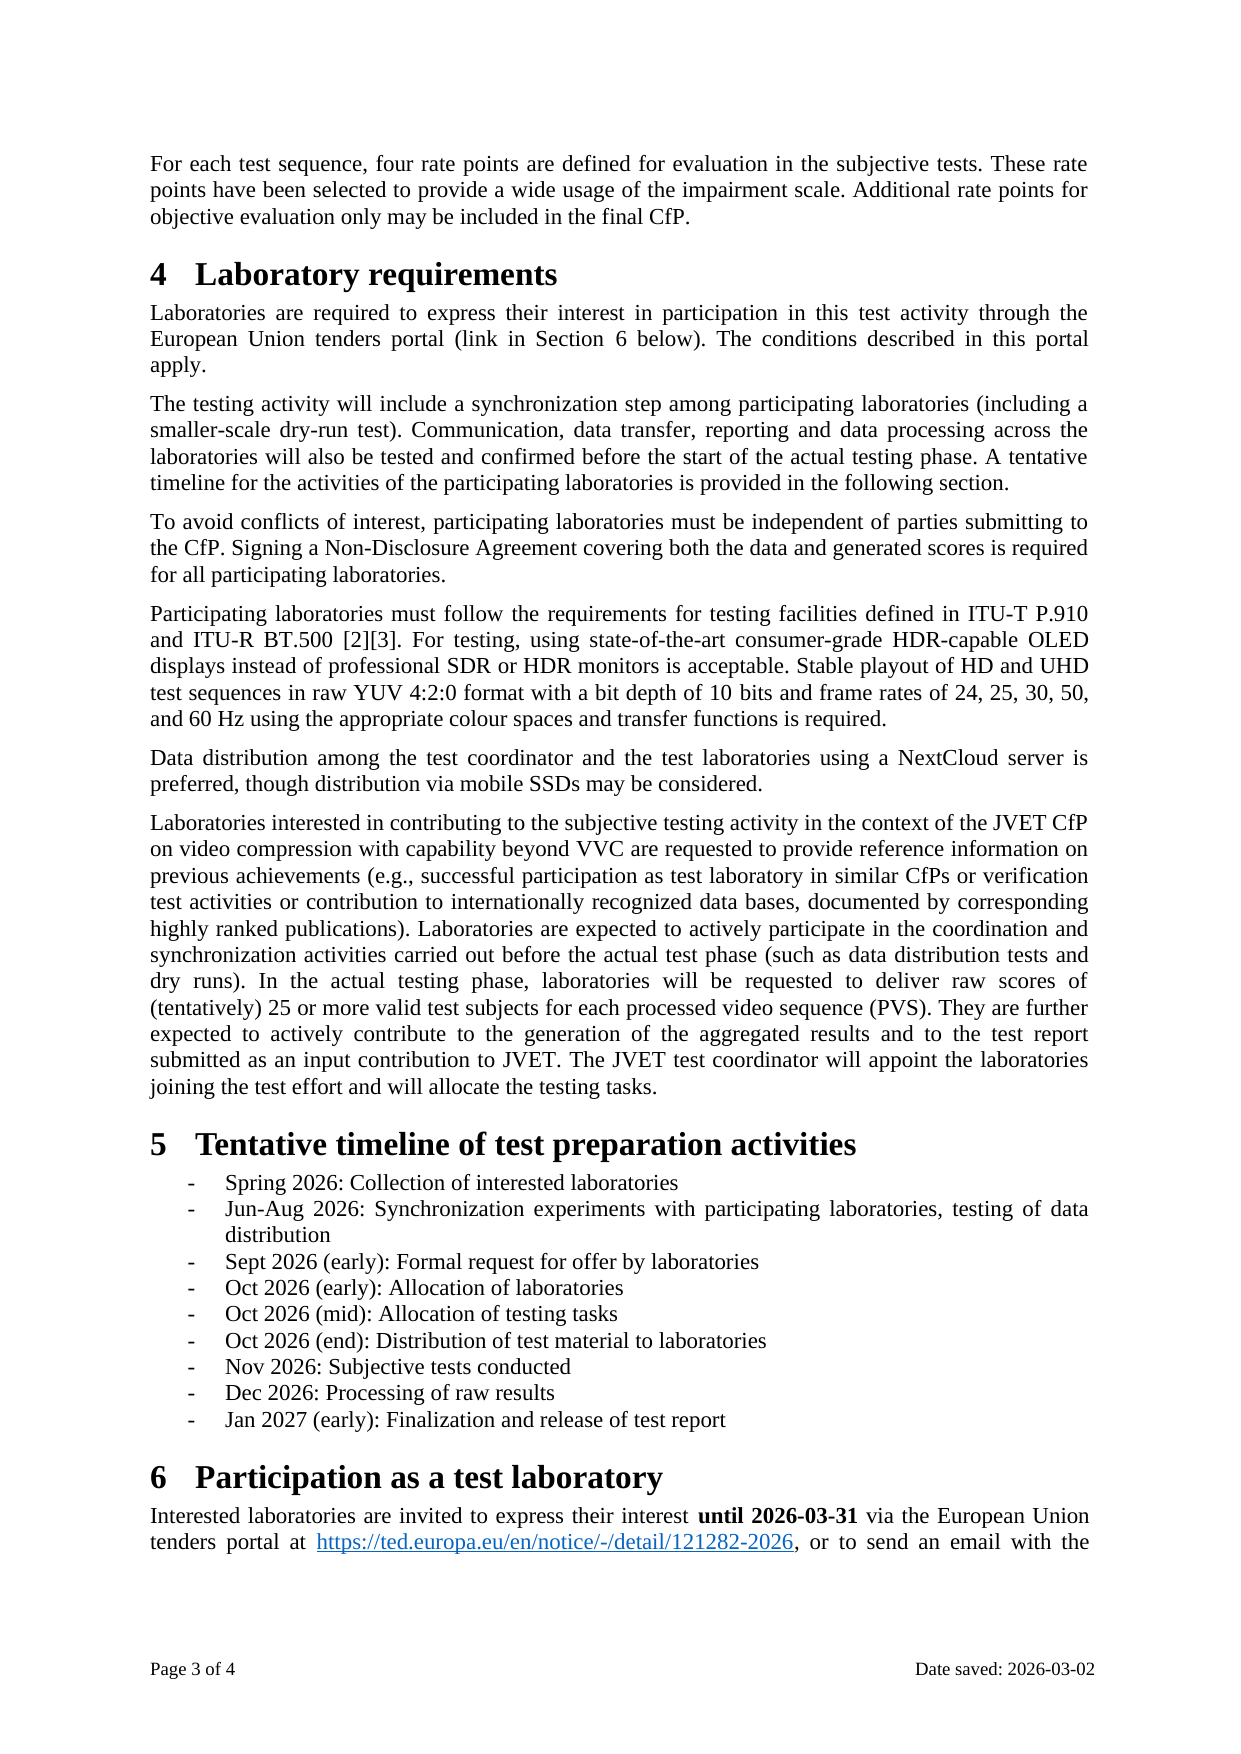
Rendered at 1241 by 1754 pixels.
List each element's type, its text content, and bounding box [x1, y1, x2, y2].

subtitle Participation as a test laboratory [150, 1457, 1090, 1496]
list Sept 2026 (early): Formal request for offer by laboratories [187, 1248, 1090, 1274]
list Oct 2026 (end): Distribution of test material to laboratories [187, 1327, 1090, 1353]
list Oct 2026 (early): Allocation of laboratories [187, 1274, 1090, 1300]
text Data distribution among the test coordinator and the test laboratories using a NextCloud server is preferred, though distribution via mobile SSDs may be considered. [150, 744, 1090, 797]
text To avoid conflicts of interest, participating laboratories must be independent of parties submitting to the CfP. Signing a Non-Disclosure Agreement covering both the data and generated scores is required for all participating laboratories. [150, 508, 1090, 587]
text Laboratories interested in contributing to the subjective testing activity in the context of the JVET CfP on video compression with capability beyond VVC are requested to provide reference information on previous achievements (e.g., successful participation as test laboratory in similar CfPs or verification test activities or contribution to internationally recognized data bases, documented by corresponding highly ranked publications). Laboratories are expected to actively participate in the coordination and synchronization activities carried out before the actual test phase (such as data distribution tests and dry runs). In the actual testing phase, laboratories will be requested to deliver raw scores of (tentatively) 25 or more valid test subjects for each processed video sequence (PVS). They are further expected to actively contribute to the generation of the aggregated results and to the test report submitted as an input contribution to JVET. The JVET test coordinator will appoint the laboratories joining the test effort and will allocate the testing tasks. [150, 809, 1090, 1099]
subtitle Laboratory requirements [150, 254, 1090, 292]
list Spring 2026: Collection of interested laboratories [187, 1169, 1090, 1195]
text Participating laboratories must follow the requirements for testing facilities defined in ITU-T P.910 and ITU-R BT.500 [2][3]. For testing, using state-of-the-art consumer-grade HDR-capable OLED displays instead of professional SDR or HDR monitors is acceptable. Stable playout of HD and UHD test sequences in raw YUV 4:2:0 format with a bit depth of 10 bits and frame rates of 24, 25, 30, 50, and 60 Hz using the appropriate colour spaces and transfer functions is required. [150, 600, 1090, 731]
text The testing activity will include a synchronization step among participating laboratories (including a smaller-scale dry-run test). Communication, data transfer, reporting and data processing across the laboratories will also be tested and confirmed before the start of the actual testing phase. A tentative timeline for the activities of the participating laboratories is provided in the following section. [150, 390, 1090, 496]
list Jun-Aug 2026: Synchronization experiments with participating laboratories, testing of data distribution [187, 1195, 1090, 1248]
list Dec 2026: Processing of raw results [187, 1379, 1090, 1406]
text For each test sequence, four rate points are defined for evaluation in the subjective tests. These rate points have been selected to provide a wide usage of the impairment scale. Additional rate points for objective evaluation only may be included in the final CfP. [150, 150, 1090, 229]
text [150, 1502, 1090, 1554]
list Jan 2027 (early): Finalization and release of test report [187, 1406, 1090, 1432]
text Laboratories are required to express their interest in participation in this test activity through the European Union tenders portal (link in Section 6 below). The conditions described in this portal apply. [150, 299, 1090, 378]
subtitle Tentative timeline of test preparation activities [150, 1124, 1090, 1162]
list Oct 2026 (mid): Allocation of testing tasks [187, 1300, 1090, 1327]
list Nov 2026: Subjective tests conducted [187, 1353, 1090, 1379]
